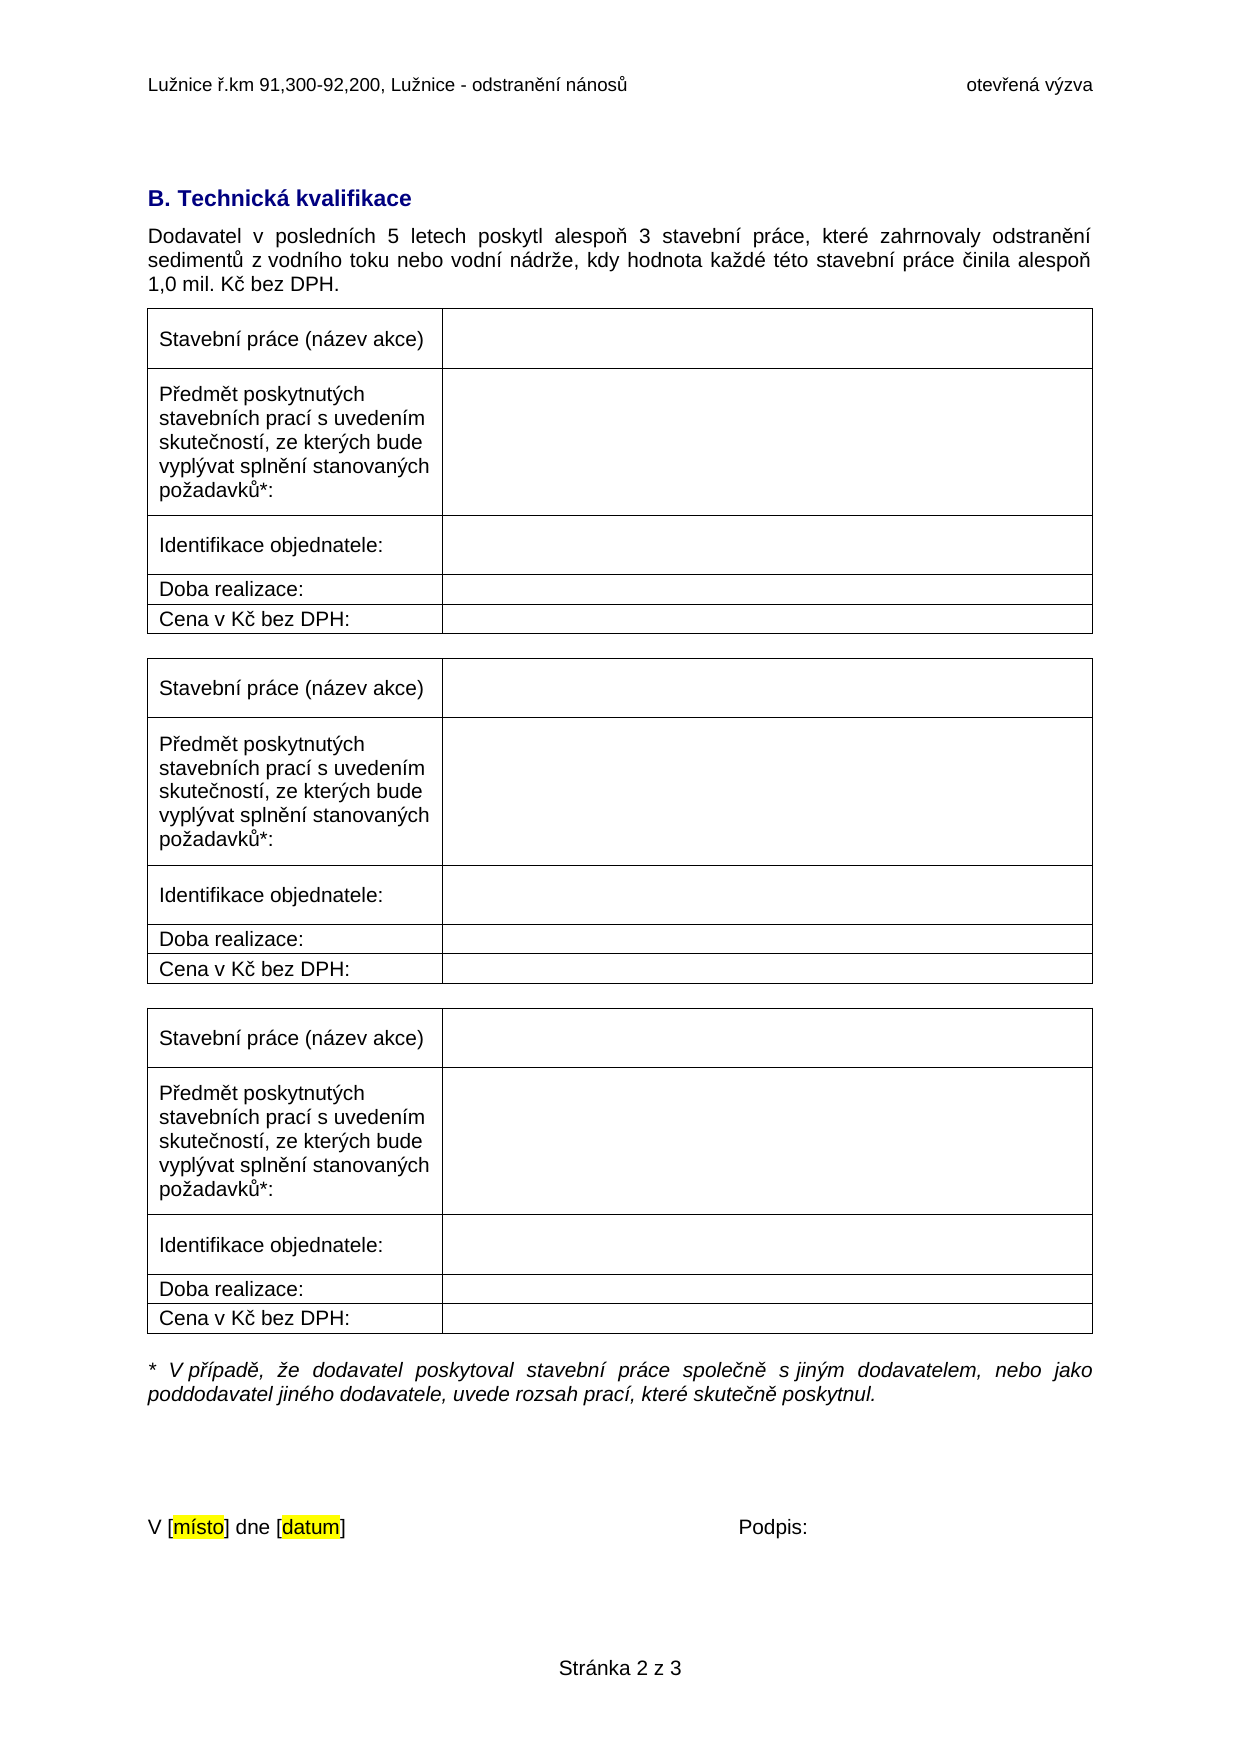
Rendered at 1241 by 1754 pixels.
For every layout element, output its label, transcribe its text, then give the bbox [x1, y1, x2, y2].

table_header Stavební práce (název akce) [148, 1009, 442, 1067]
table_cell Cena v Kč bez DPH: [148, 605, 442, 633]
table_cell [443, 1215, 1092, 1273]
table_cell Předmět poskytnutých stavebních prací s uvedením skutečností, ze kterých bude vyplývat splnění stanovaných požadavků*: [148, 718, 442, 865]
text V [místo] dne [datum] Podpis: [340, 1515, 1093, 1539]
table_cell Doba realizace: [148, 925, 442, 953]
table_cell [443, 1275, 1092, 1303]
table_cell Doba realizace: [148, 1275, 442, 1303]
table_cell Předmět poskytnutých stavebních prací s uvedením skutečností, ze kterých bude vyplývat splnění stanovaných požadavků*: [148, 1068, 442, 1214]
table_cell [443, 1304, 1092, 1332]
table_header [443, 309, 1092, 367]
table_cell Identifikace objednatele: [148, 866, 442, 924]
table_header Stavební práce (název akce) [148, 659, 442, 717]
subtitle Technická kvalifikace [148, 185, 1093, 211]
table_cell Předmět poskytnutých stavebních prací s uvedením skutečností, ze kterých bude vyplývat splnění stanovaných požadavků*: [148, 369, 442, 515]
table_cell [443, 575, 1092, 603]
table_cell [443, 605, 1092, 633]
table_cell [443, 866, 1092, 924]
table_cell Cena v Kč bez DPH: [148, 954, 442, 983]
table_header [443, 659, 1092, 717]
table_cell Identifikace objednatele: [148, 1215, 442, 1273]
table_cell [443, 1068, 1092, 1214]
table_cell [443, 516, 1092, 574]
table_header [443, 1009, 1092, 1067]
table_cell [443, 718, 1092, 865]
text * V případě, že dodavatel poskytoval stavební práce společně s jiným dodavatelem, nebo jako poddodavatel jiného dodavatele, uvede rozsah prací, které skutečně poskytnul. [148, 1357, 1093, 1405]
table_cell Doba realizace: [148, 575, 442, 603]
table_cell Identifikace objednatele: [148, 516, 442, 574]
table_cell [443, 954, 1092, 983]
list Dodavatel v posledních 5 letech poskytl alespoň 3 stavební práce, které zahrnovaly odstranění sedimentů z vodního toku nebo vodní nádrže, kdy hodnota každé této stavební práce činila alespoň 1,0 mil. Kč bez DPH. [148, 224, 1093, 296]
table_header Stavební práce (název akce) [148, 309, 442, 367]
table_cell [443, 369, 1092, 515]
table_cell [443, 925, 1092, 953]
table_cell Cena v Kč bez DPH: [148, 1304, 442, 1332]
